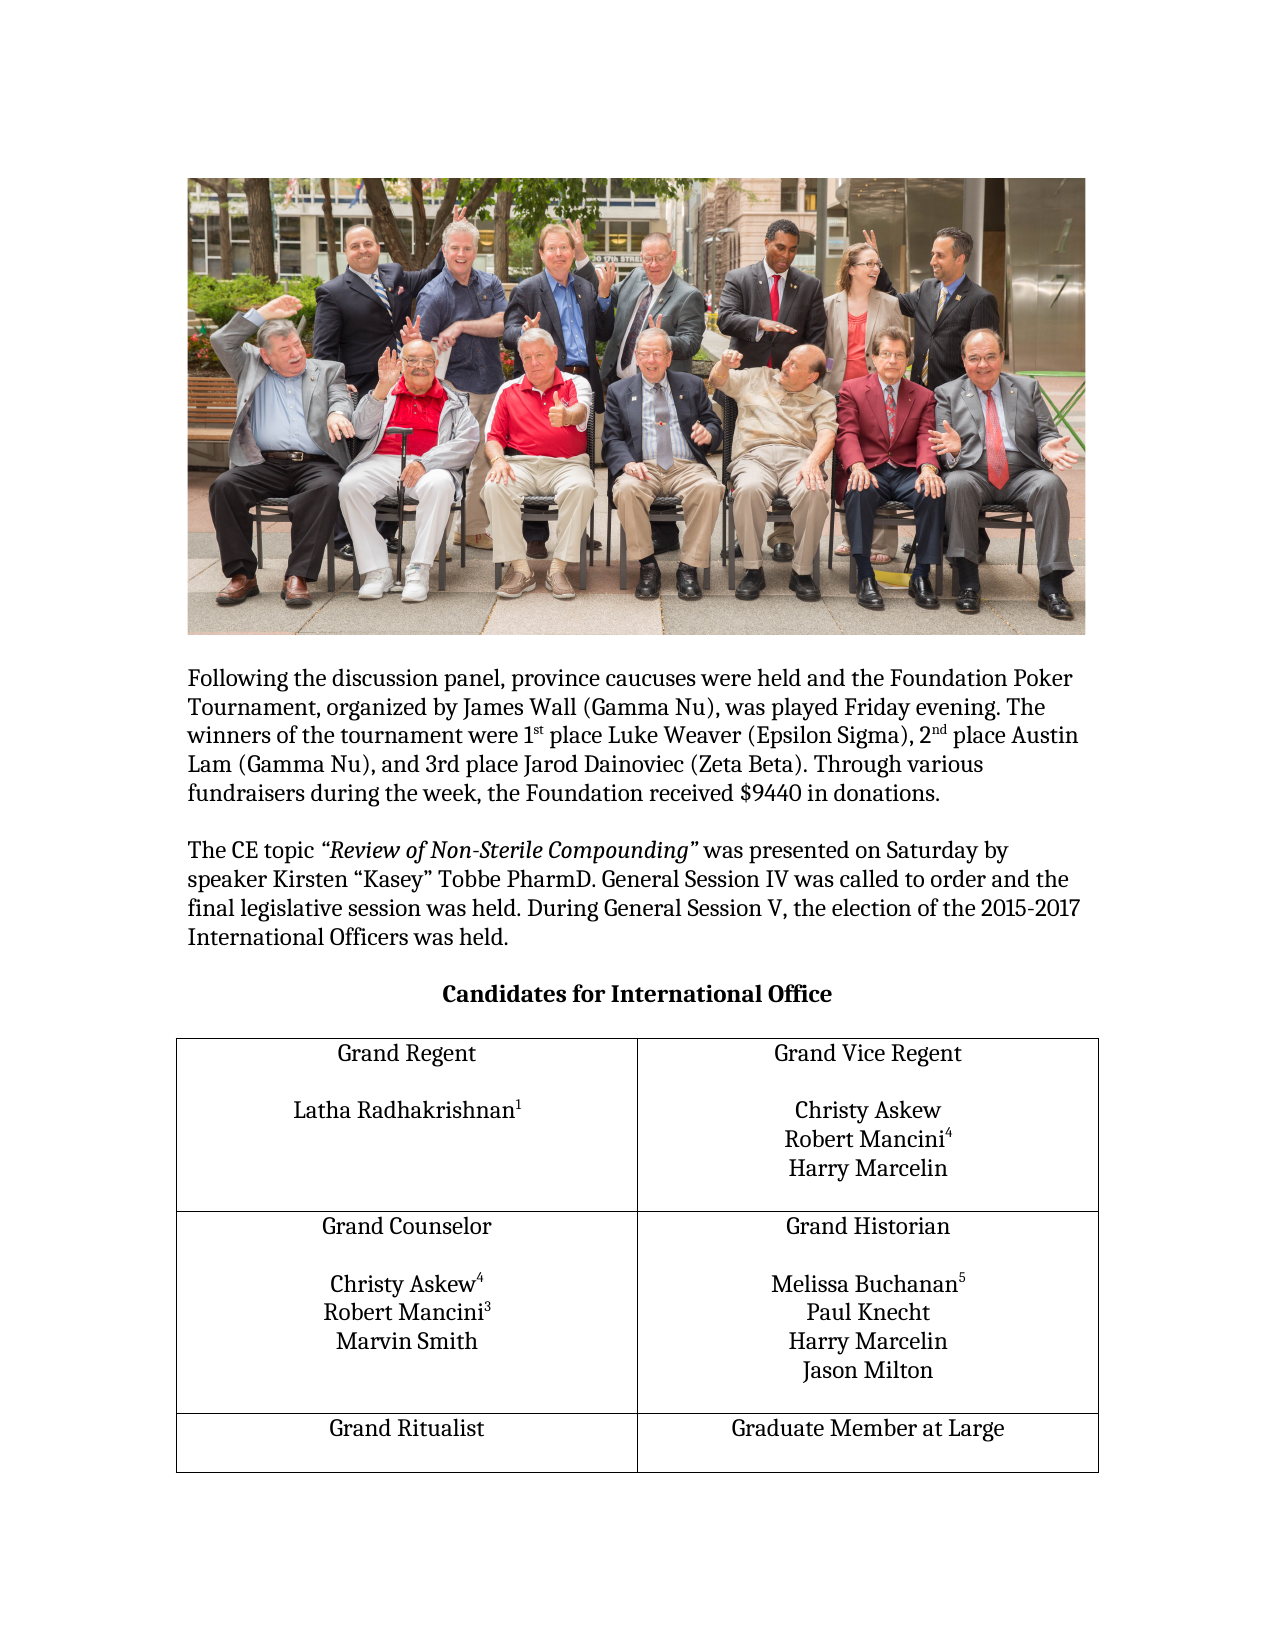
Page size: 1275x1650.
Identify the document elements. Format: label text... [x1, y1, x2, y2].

picture [187, 178, 1086, 635]
text Candidates for International Office [187, 980, 1087, 1009]
table_cell Grand Historian Melissa Buchanan5 Paul Knecht Harry Marcelin Jason Milton [638, 1212, 1098, 1413]
table_cell Grand Counselor Christy Askew4 Robert Mancini3 Marvin Smith [177, 1212, 637, 1413]
table_header Grand Regent Latha Radhakrishnan1 [177, 1039, 637, 1211]
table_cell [177, 1414, 637, 1472]
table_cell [638, 1414, 1098, 1472]
text Following the discussion panel, province caucuses were held and the Foundation Poker Tournament, organized by James Wall (Gamma Nu), was played Friday evening. The winners of the tournament were 1st place Luke Weaver (Epsilon Sigma), 2nd place Austin Lam (Gamma Nu), and 3rd place Jarod Dainoviec (Zeta Beta). Through various fundraisers during the week, the Foundation received $9440 in donations. [187, 664, 1087, 807]
table_header Grand Vice Regent Christy Askew Robert Mancini4 Harry Marcelin [638, 1039, 1098, 1211]
text The CE topic “Review of Non-Sterile Compounding” was presented on Saturday by speaker Kirsten “Kasey” Tobbe PharmD. General Session IV was called to order and the final legislative session was held. During General Session V, the election of the 2015-2017 International Officers was held. [187, 836, 1087, 951]
